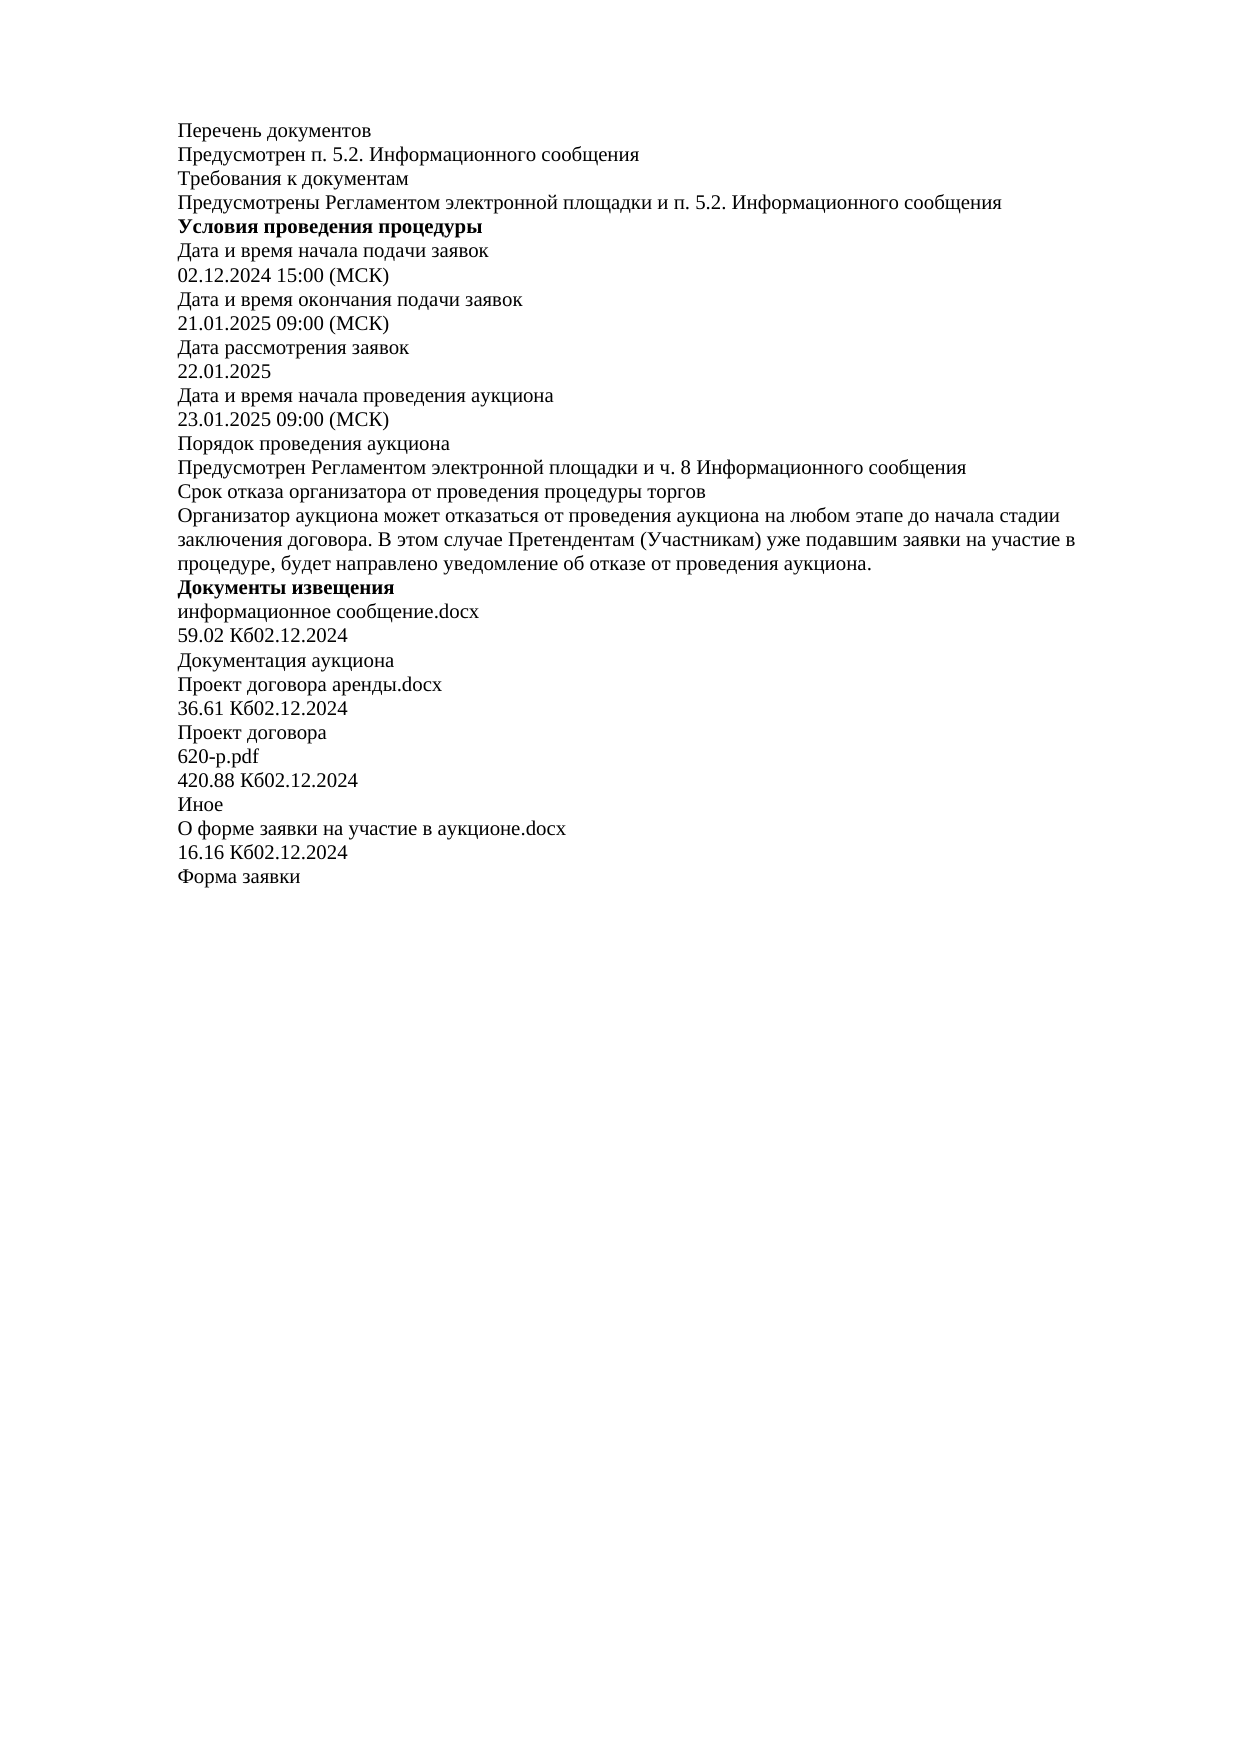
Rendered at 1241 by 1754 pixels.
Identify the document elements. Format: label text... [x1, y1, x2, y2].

text 59.02 Кб02.12.2024 [177, 623, 1152, 647]
text Иное [177, 792, 1152, 816]
text 21.01.2025 09:00 (МСК) [177, 311, 1152, 335]
text 16.16 Кб02.12.2024 [177, 840, 1152, 864]
text 23.01.2025 09:00 (МСК) [177, 407, 1152, 431]
text 02.12.2024 15:00 (МСК) [177, 262, 1152, 287]
text Дата рассмотрения заявок [177, 335, 1152, 359]
text Требования к документам [177, 166, 1152, 190]
text информационное сообщение.docx [177, 599, 1152, 623]
text Форма заявки [177, 864, 1152, 888]
text Документация аукциона [177, 647, 1152, 672]
text Предусмотрен п. 5.2. Информационного сообщения [177, 142, 1152, 166]
text Проект договора аренды.docx [177, 672, 1152, 696]
text О форме заявки на участие в аукционе.docx [177, 816, 1152, 840]
text Перечень документов [177, 118, 1152, 142]
text Срок отказа организатора от проведения процедуры торгов [177, 479, 1152, 503]
text Документы извещения [177, 575, 1152, 599]
text 420.88 Кб02.12.2024 [177, 768, 1152, 792]
text 620-р.pdf [177, 744, 1152, 768]
text Предусмотрены Регламентом электронной площадки и п. 5.2. Информационного сообщения [177, 190, 1152, 214]
text Дата и время начала проведения аукциона [177, 383, 1152, 407]
text Проект договора [177, 720, 1152, 744]
text 36.61 Кб02.12.2024 [177, 696, 1152, 720]
text Порядок проведения аукциона [177, 431, 1152, 455]
text Организатор аукциона может отказаться от проведения аукциона на любом этапе до начала стадии заключения договора. В этом случае Претендентам (Участникам) уже подавшим заявки на участие в процедуре, будет направлено уведомление об отказе от проведения аукциона. [177, 503, 1152, 575]
text Дата и время начала подачи заявок [177, 238, 1152, 262]
text Предусмотрен Регламентом электронной площадки и ч. 8 Информационного сообщения [177, 455, 1152, 479]
text Условия проведения процедуры [177, 214, 1152, 238]
text 22.01.2025 [177, 359, 1152, 383]
text Дата и время окончания подачи заявок [177, 287, 1152, 311]
